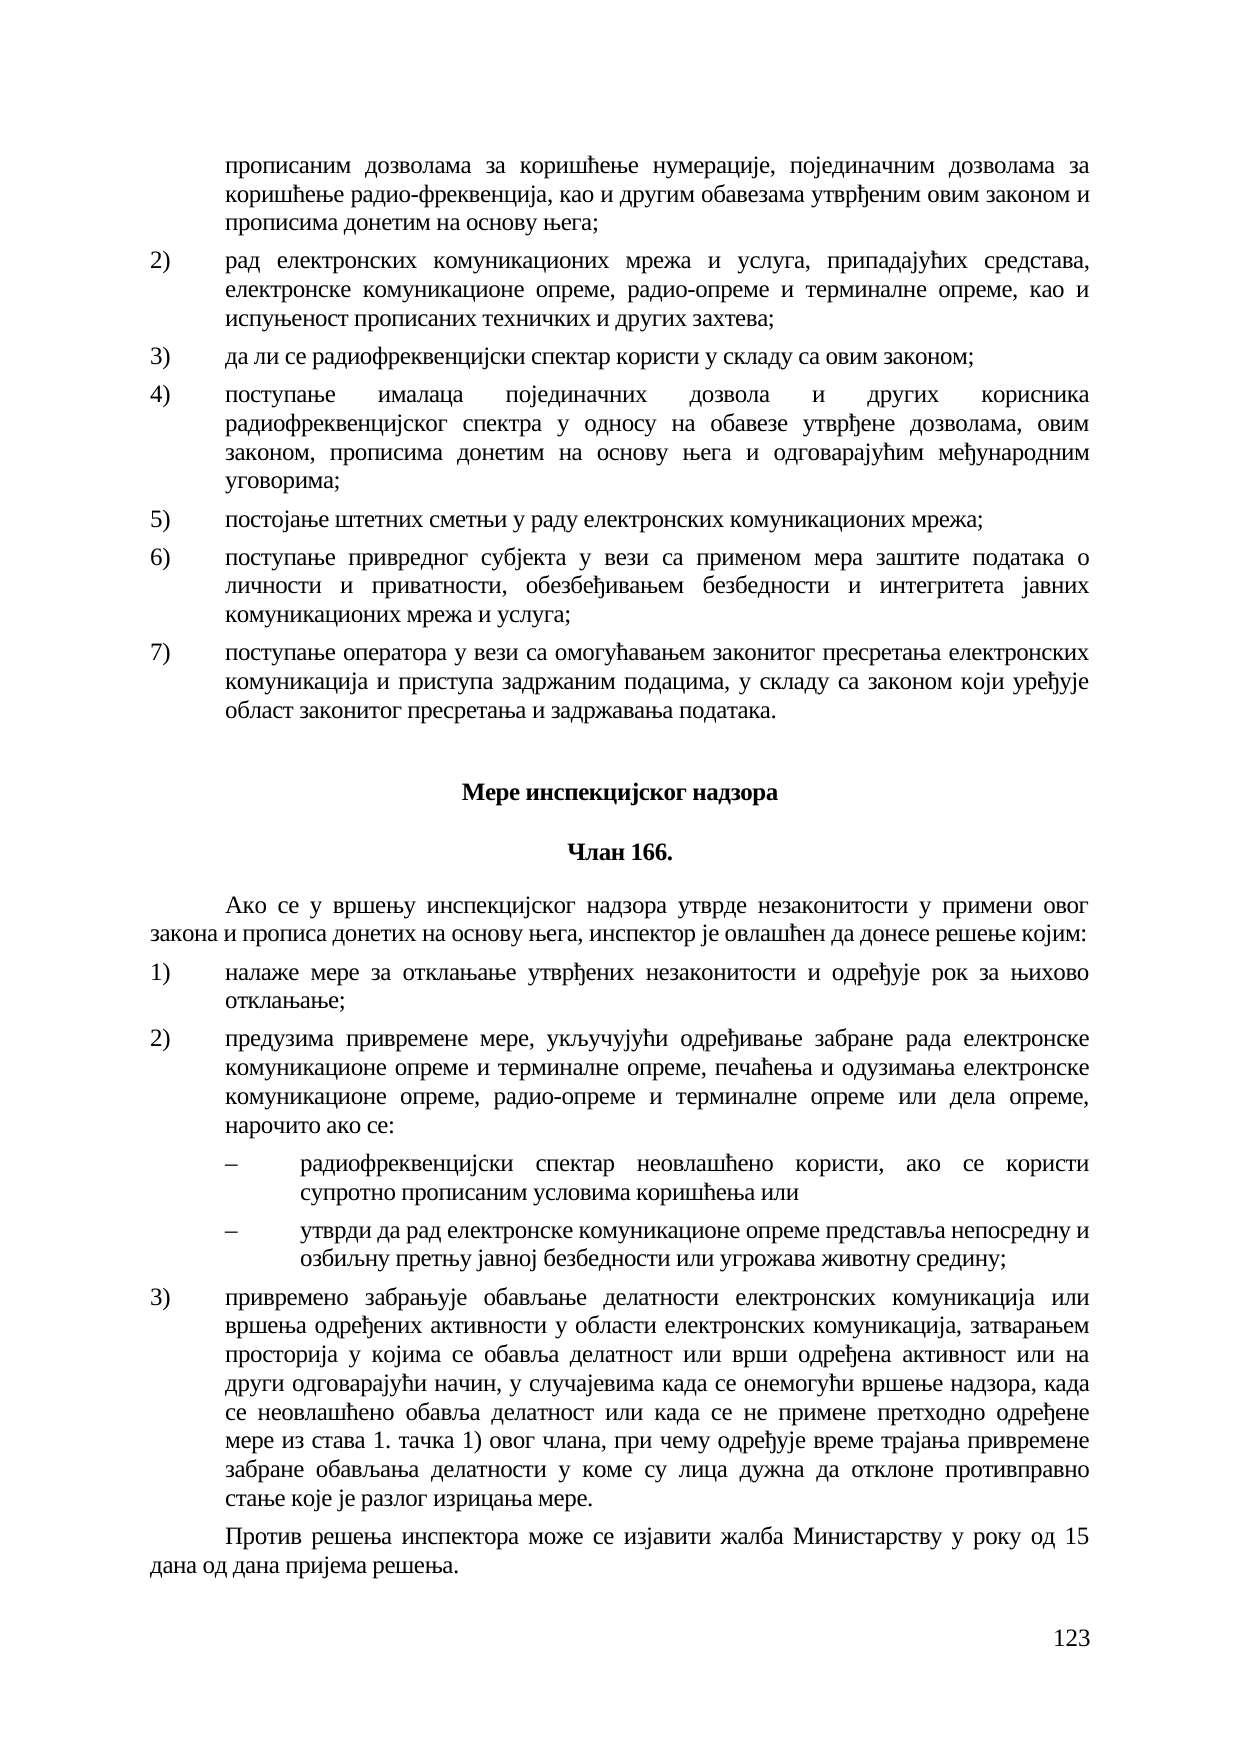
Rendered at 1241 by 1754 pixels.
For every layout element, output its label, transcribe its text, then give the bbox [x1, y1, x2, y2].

list поступање оператора у вези са омогућавањем законитог пресретања електронских комуникација и приступа задржаним подацима, у складу са законом који уређује област законитог пресретања и задржавања података. [150, 637, 1090, 724]
list да ли се радиофреквенцијски спектар користи у складу са овим законом; [150, 341, 1090, 370]
list предузима привремене мере, укључујући одређивање забране рада електронске комуникационе опреме и терминалне опреме, печаћења и одузимања електронске комуникационе опреме, радио-опреме и терминалне опреме или дела опреме, нарочито ако се: [150, 1023, 1090, 1138]
list поступање ималаца појединачних дозвола и других корисника радиофреквенцијског спектра у односу на обавезе утврђене дозволама, овим законом, прописима донетим на основу њега и одговарајућим међународним уговорима; [150, 379, 1090, 494]
list утврди да рад електронске комуникационе опреме представља непосредну и озбиљну претњу јавној безбедности или угрожава животну средину; [225, 1215, 1090, 1272]
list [150, 150, 1090, 236]
list радиофреквенцијски спектар неовлашћено користи, ако се користи супротно прописаним условима коришћења или [225, 1148, 1090, 1205]
list постојање штетних сметњи у раду електронских комуникационих мрежа; [150, 504, 1090, 532]
list рад електронских комуникационих мрежа и услуга, припадајућих средстава, електронске комуникационе опреме, радио-опреме и терминалне опреме, као и испуњеност прописаних техничких и других захтева; [150, 246, 1090, 332]
text Против решења инспектора може се изјавити жалба Министарству у року од 15 дана од дана пријема решења. [150, 1521, 1090, 1578]
text Ако се у вршењу инспекцијског надзора утврде незаконитости у примени овог закона и прописа донетих на основу њега, инспектор је овлашћен да донесе решење којим: [150, 890, 1090, 947]
list налаже мере за отклањање утврђених незаконитости и одређује рок за њихово отклањање; [150, 957, 1090, 1014]
subtitle Члан 166. [150, 837, 1090, 866]
list привремено забрањује обављање делатности електронских комуникација или вршења одређених активности у области електронских комуникација, затварањем просторија у којима се обавља делатност или врши одређена активност или на други одговарајући начин, у случајевима када се онемогући вршење надзора, када се неовлашћено обавља делатност или када се не примене претходно одређене мере из става 1. тачка 1) овог члана, при чему одређује време трајања привремене забране обављања делатности у коме су лица дужна да отклоне противправно стање које је разлог изрицања мере. [150, 1282, 1090, 1512]
list поступање привредног субјекта у вези са применом мера заштите података о личности и приватности, обезбеђивањем безбедности и интегритета јавних комуникационих мрежа и услуга; [150, 542, 1090, 628]
subtitle Мере инспекцијског надзора [150, 777, 1090, 806]
